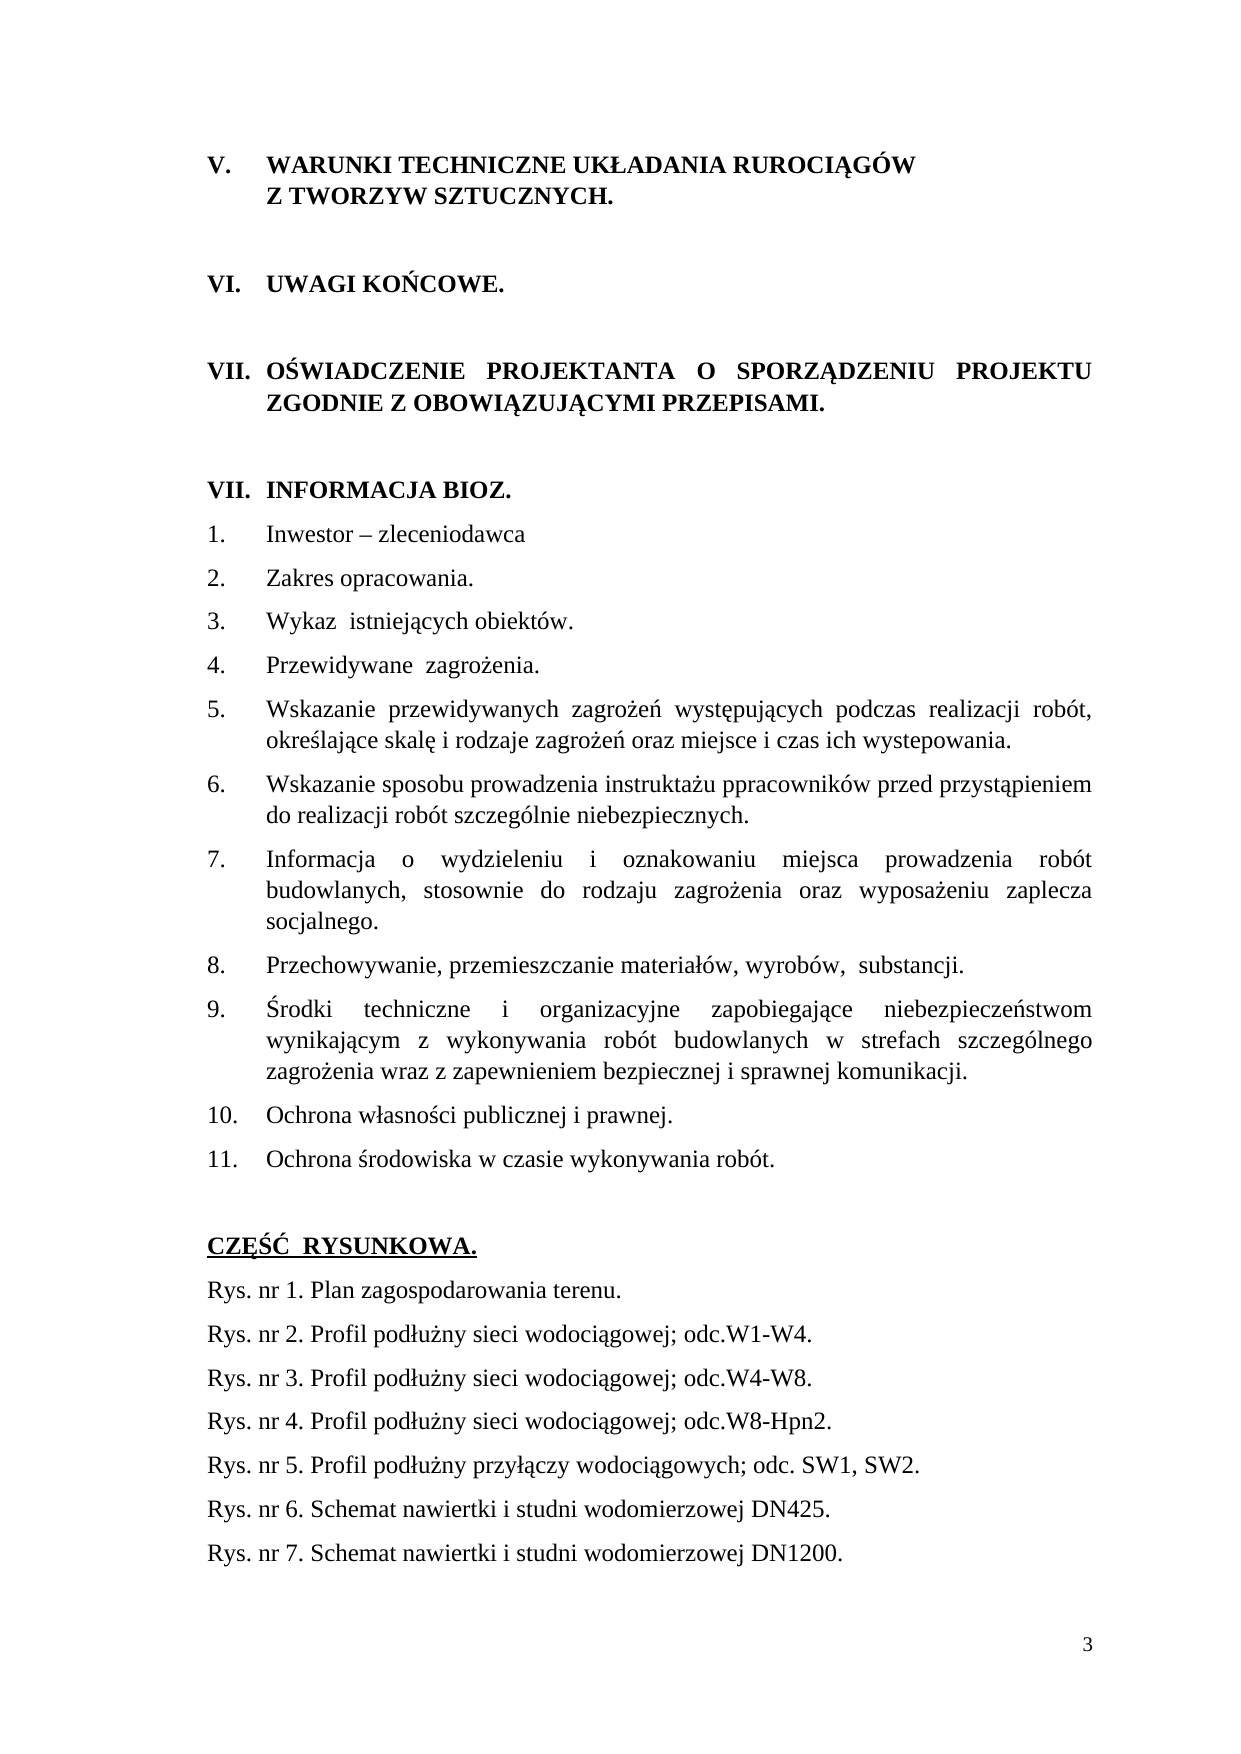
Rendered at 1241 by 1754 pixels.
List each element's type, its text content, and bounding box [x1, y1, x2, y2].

text VII. INFORMACJA BIOZ. [207, 473, 1093, 504]
text Rys. nr 7. Schemat nawiertki i studni wodomierzowej DN1200. [207, 1535, 1093, 1566]
text Rys. nr 5. Profil podłużny przyłączy wodociągowych; odc. SW1, SW2. [207, 1448, 1093, 1479]
list Ochrona własności publicznej i prawnej. [207, 1098, 1093, 1129]
list Inwestor – zleceniodawca [207, 516, 1093, 548]
list Przewidywane zagrożenia. [207, 648, 1093, 679]
text VI. UWAGI KOŃCOWE. [207, 266, 1093, 298]
list Wykaz istniejących obiektów. [207, 604, 1093, 635]
text Rys. nr 4. Profil podłużny sieci wodociągowej; odc.W8-Hpn2. [207, 1404, 1093, 1435]
text VII. OŚWIADCZENIE PROJEKTANTA O SPORZĄDZENIU PROJEKTU ZGODNIE Z OBOWIĄZUJĄCYMI PRZEPISAMI. [207, 354, 1093, 416]
list Ochrona środowiska w czasie wykonywania robót. [207, 1141, 1093, 1173]
list Informacja o wydzieleniu i oznakowaniu miejsca prowadzenia robót budowlanych, stosownie do rodzaju zagrożenia oraz wyposażeniu zaplecza socjalnego. [207, 841, 1093, 935]
list Zakres opracowania. [207, 560, 1093, 591]
text Rys. nr 6. Schemat nawiertki i studni wodomierzowej DN425. [207, 1491, 1093, 1523]
text Rys. nr 3. Profil podłużny sieci wodociągowej; odc.W4-W8. [207, 1360, 1093, 1391]
list Wskazanie sposobu prowadzenia instruktażu ppracowników przed przystąpieniem do realizacji robót szczególnie niebezpiecznych. [207, 766, 1093, 829]
list Wskazanie przewidywanych zagrożeń występujących podczas realizacji robót, określające skalę i rodzaje zagrożeń oraz miejsce i czas ich wystepowania. [207, 691, 1093, 754]
list Przechowywanie, przemieszczanie materiałów, wyrobów, substancji. [207, 948, 1093, 979]
list Środki techniczne i organizacyjne zapobiegające niebezpieczeństwom wynikającym z wykonywania robót budowlanych w strefach szczególnego zagrożenia wraz z zapewnieniem bezpiecznej i sprawnej komunikacji. [207, 991, 1093, 1085]
text Rys. nr 1. Plan zagospodarowania terenu. [207, 1273, 1093, 1304]
text CZĘŚĆ RYSUNKOWA. [207, 1229, 1093, 1260]
text V. WARUNKI TECHNICZNE UKŁADANIA RUROCIĄGÓW Z TWORZYW SZTUCZNYCH. [207, 148, 1093, 210]
text Rys. nr 2. Profil podłużny sieci wodociągowej; odc.W1-W4. [207, 1316, 1093, 1348]
